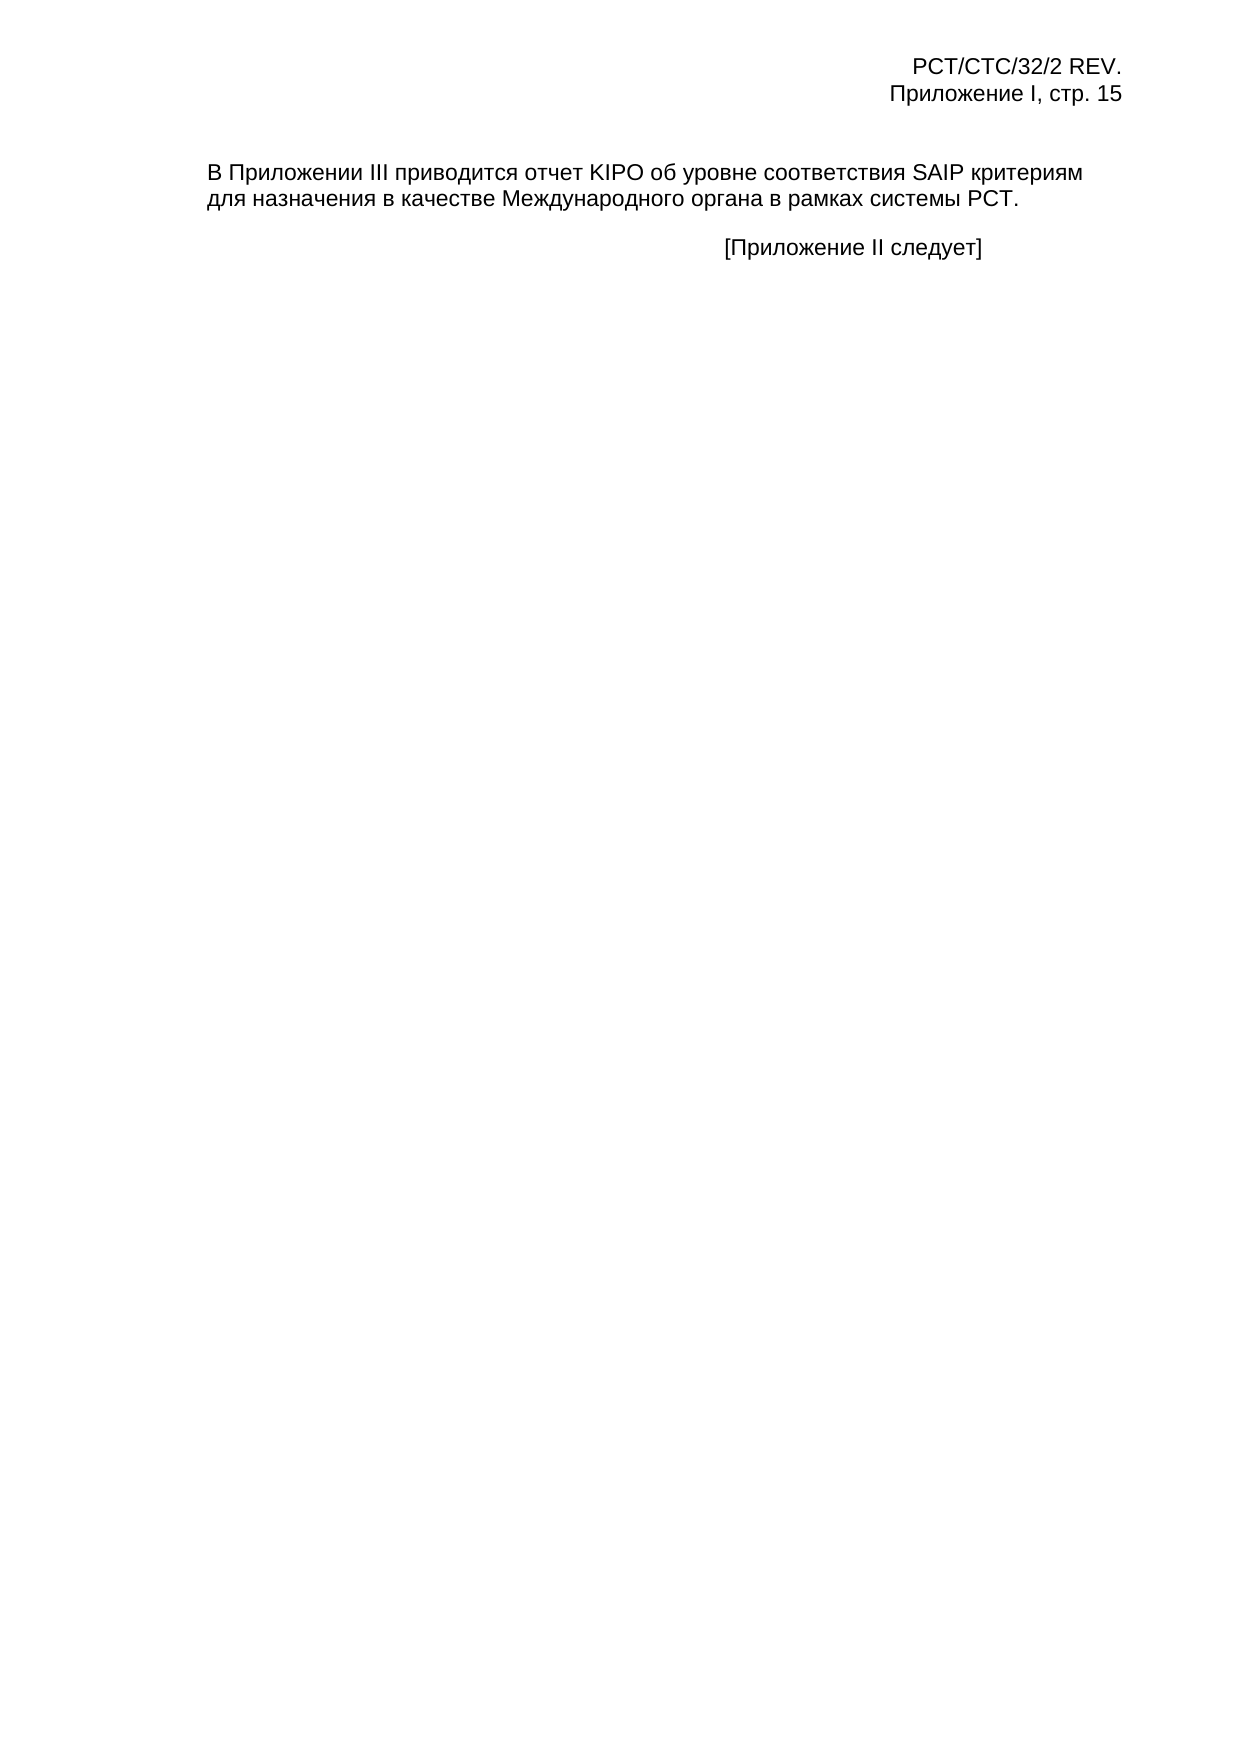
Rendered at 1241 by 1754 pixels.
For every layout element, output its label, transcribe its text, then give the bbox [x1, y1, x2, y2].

text [Приложение II следует] [724, 234, 1122, 261]
text В Приложении III приводится отчет KIPO об уровне соответствия SAIP критериям для назначения в качестве Международного органа в рамках системы РСТ. [207, 158, 1122, 211]
